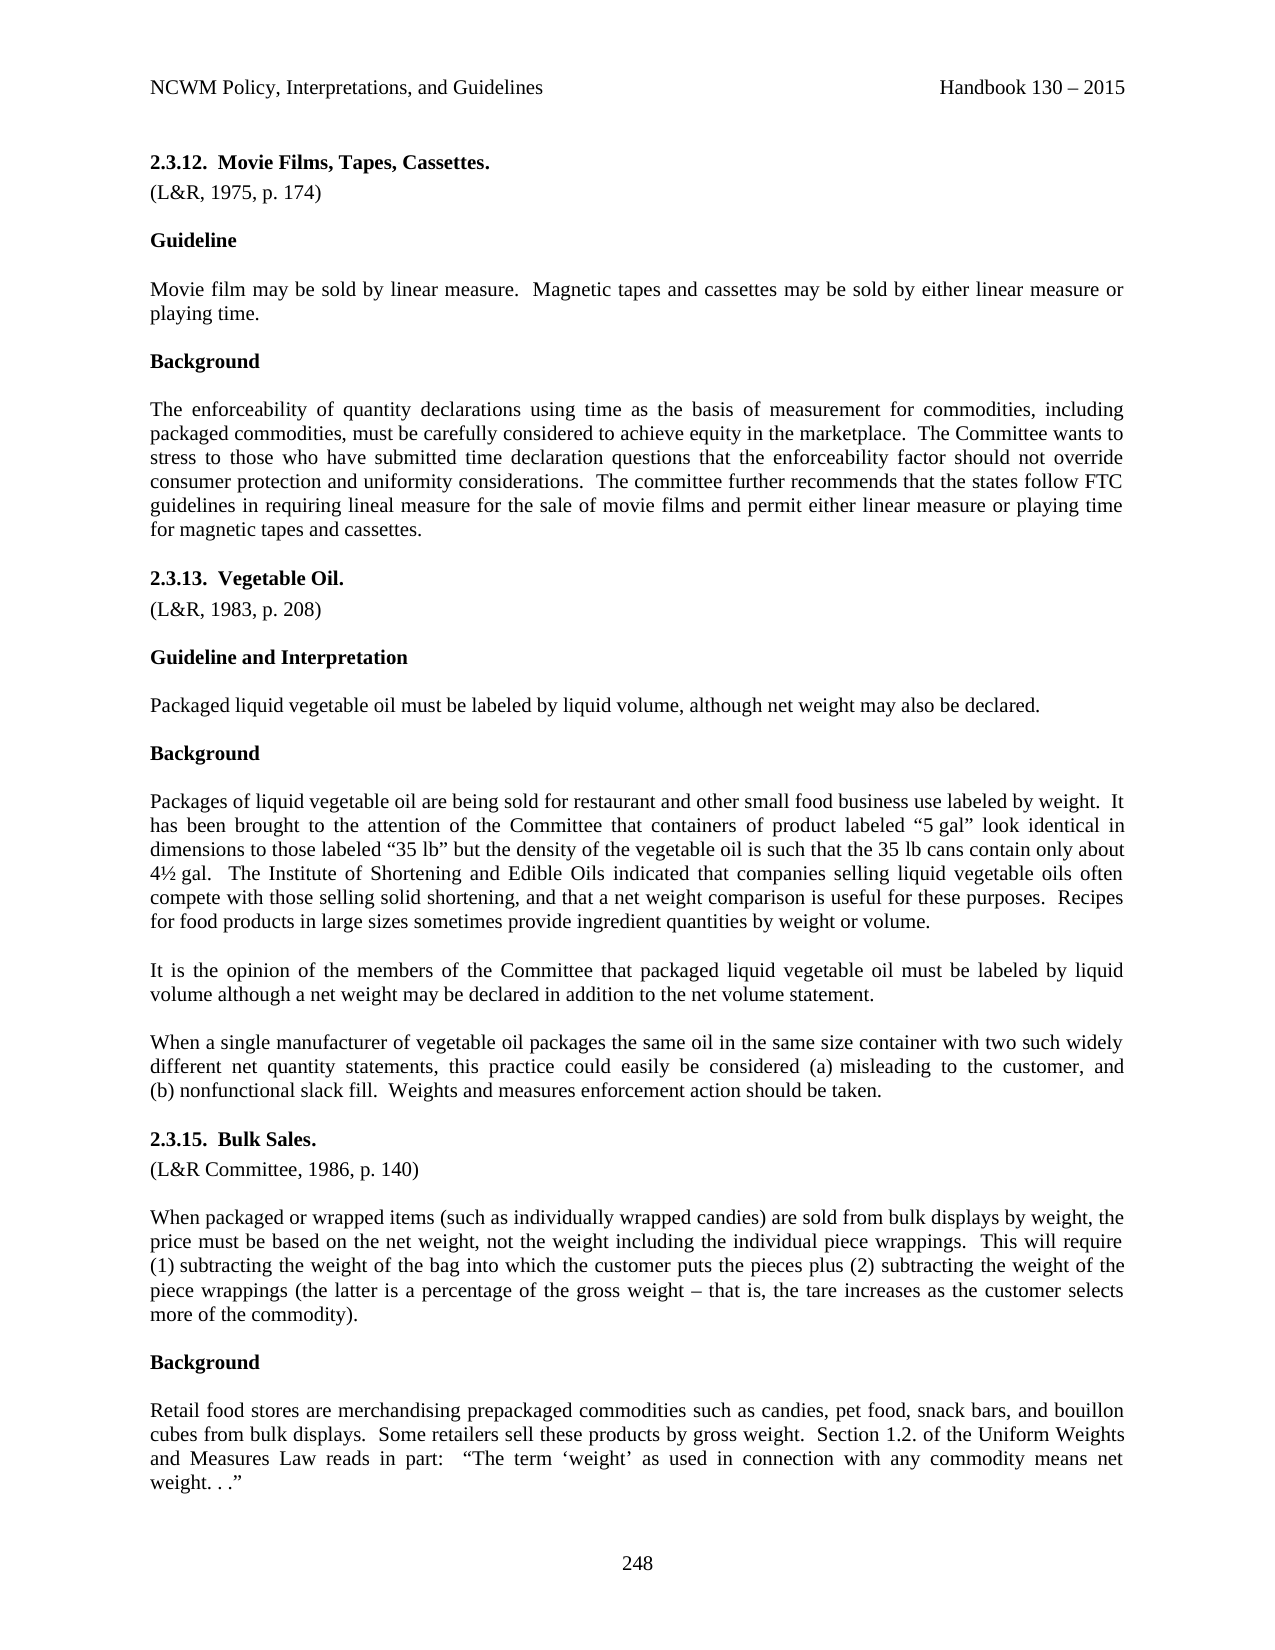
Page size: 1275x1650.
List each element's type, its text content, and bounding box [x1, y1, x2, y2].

text Movie film may be sold by linear measure. Magnetic tapes and cassettes may be sold by either linear measure or playing time. [150, 277, 1125, 325]
text (L&R, 1983, p. 208) [150, 597, 1125, 621]
text 2.3.13. Vegetable Oil. [150, 566, 1125, 590]
text (L&R Committee, 1986, p. 140) [150, 1157, 1125, 1181]
text Packages of liquid vegetable oil are being sold for restaurant and other small food business use labeled by weight. It has been brought to the attention of the Committee that containers of product labeled “5 gal” look identical in dimensions to those labeled “35 lb” but the density of the vegetable oil is such that the 35 lb cans contain only about 4½ gal. The Institute of Shortening and Edible Oils indicated that companies selling liquid vegetable oils often compete with those selling solid shortening, and that a net weight comparison is useful for these purposes. Recipes for food products in large sizes sometimes provide ingredient quantities by weight or volume. [150, 789, 1125, 933]
text (L&R, 1975, p. 174) [150, 180, 1125, 204]
text 2.3.12. Movie Films, Tapes, Cassettes. [150, 150, 1125, 174]
text When packaged or wrapped items (such as individually wrapped candies) are sold from bulk displays by weight, the price must be based on the net weight, not the weight including the individual piece wrappings. This will require (1) subtracting the weight of the bag into which the customer puts the pieces plus (2) subtracting the weight of the piece wrappings (the latter is a percentage of the gross weight – that is, the tare increases as the customer selects more of the commodity). [150, 1205, 1125, 1326]
text It is the opinion of the members of the Committee that packaged liquid vegetable oil must be labeled by liquid volume although a net weight may be declared in addition to the net volume statement. [150, 957, 1125, 1006]
text When a single manufacturer of vegetable oil packages the same oil in the same size container with two such widely different net quantity statements, this practice could easily be considered (a) misleading to the customer, and (b) nonfunctional slack fill. Weights and measures enforcement action should be taken. [150, 1030, 1125, 1102]
text Background [150, 741, 1125, 765]
text Background [150, 1350, 1125, 1374]
text Background [150, 349, 1125, 373]
text 2.3.15. Bulk Sales. [150, 1127, 1125, 1151]
text Packaged liquid vegetable oil must be labeled by liquid volume, although net weight may also be declared. [150, 693, 1125, 717]
text Guideline and Interpretation [150, 645, 1125, 669]
text Retail food stores are merchandising prepackaged commodities such as candies, pet food, snack bars, and bouillon cubes from bulk displays. Some retailers sell these products by gross weight. Section 1.2. of the Uniform Weights and Measures Law reads in part: “The term ‘weight’ as used in connection with any commodity means net weight. . .” [150, 1398, 1125, 1494]
text Guideline [150, 228, 1125, 252]
text The enforceability of quantity declarations using time as the basis of measurement for commodities, including packaged commodities, must be carefully considered to achieve equity in the marketplace. The Committee wants to stress to those who have submitted time declaration questions that the enforceability factor should not override consumer protection and uniformity considerations. The committee further recommends that the states follow FTC guidelines in requiring lineal measure for the sale of movie films and permit either linear measure or playing time for magnetic tapes and cassettes. [150, 397, 1125, 541]
